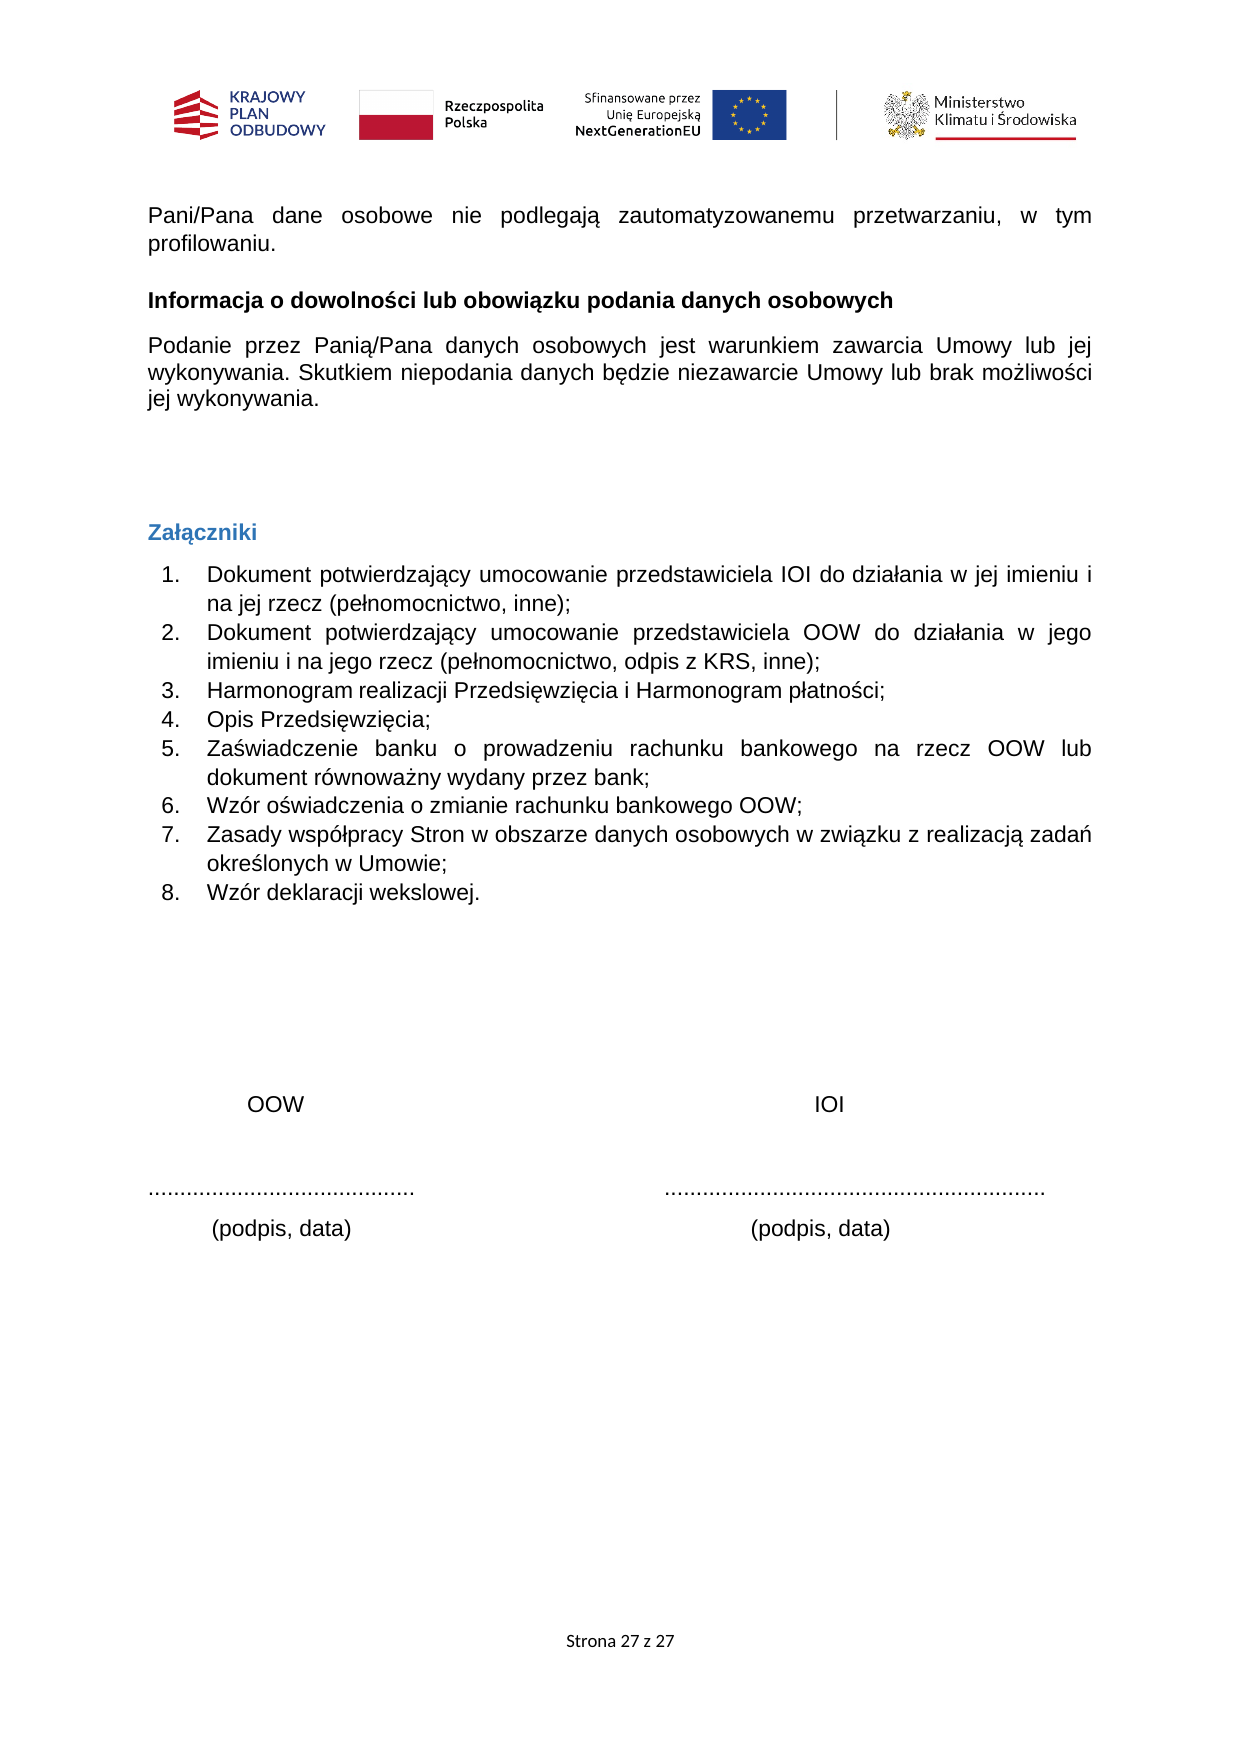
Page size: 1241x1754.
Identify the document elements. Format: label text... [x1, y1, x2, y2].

text (podpis, data) (podpis, data) [148, 1215, 1093, 1242]
text Załączniki [148, 519, 1093, 546]
text OOW IOI [148, 1091, 1093, 1117]
text Pani/Pana dane osobowe nie podlegają zautomatyzowanemu przetwarzaniu, w tym profilowaniu. [148, 202, 1093, 257]
list Opis Przedsięwzięcia; [161, 706, 1093, 732]
picture [880, 83, 1084, 148]
list Dokument potwierdzający umocowanie przedstawiciela IOI do działania w jej imieniu i na jej rzecz (pełnomocnictwo, inne); [161, 561, 1093, 616]
picture [157, 73, 872, 155]
list Harmonogram realizacji Przedsięwzięcia i Harmonogram płatności; [161, 677, 1093, 703]
text Podanie przez Panią/Pana danych osobowych jest warunkiem zawarcia Umowy lub jej wykonywania. Skutkiem niepodania danych będzie niezawarcie Umowy lub brak możliwości jej wykonywania. [148, 332, 1093, 411]
text .......................................... ............................................................ [148, 1174, 1093, 1200]
list Wzór deklaracji wekslowej. [161, 879, 1093, 906]
list Wzór oświadczenia o zmianie rachunku bankowego OOW; [161, 792, 1093, 819]
list Dokument potwierdzający umocowanie przedstawiciela OOW do działania w jego imieniu i na jego rzecz (pełnomocnictwo, odpis z KRS, inne); [161, 619, 1093, 674]
list Zaświadczenie banku o prowadzeniu rachunku bankowego na rzecz OOW lub dokument równoważny wydany przez bank; [161, 734, 1093, 790]
list Zasady współpracy Stron w obszarze danych osobowych w związku z realizacją zadań określonych w Umowie; [161, 821, 1093, 877]
text Informacja o dowolności lub obowiązku podania danych osobowych [148, 287, 1093, 313]
